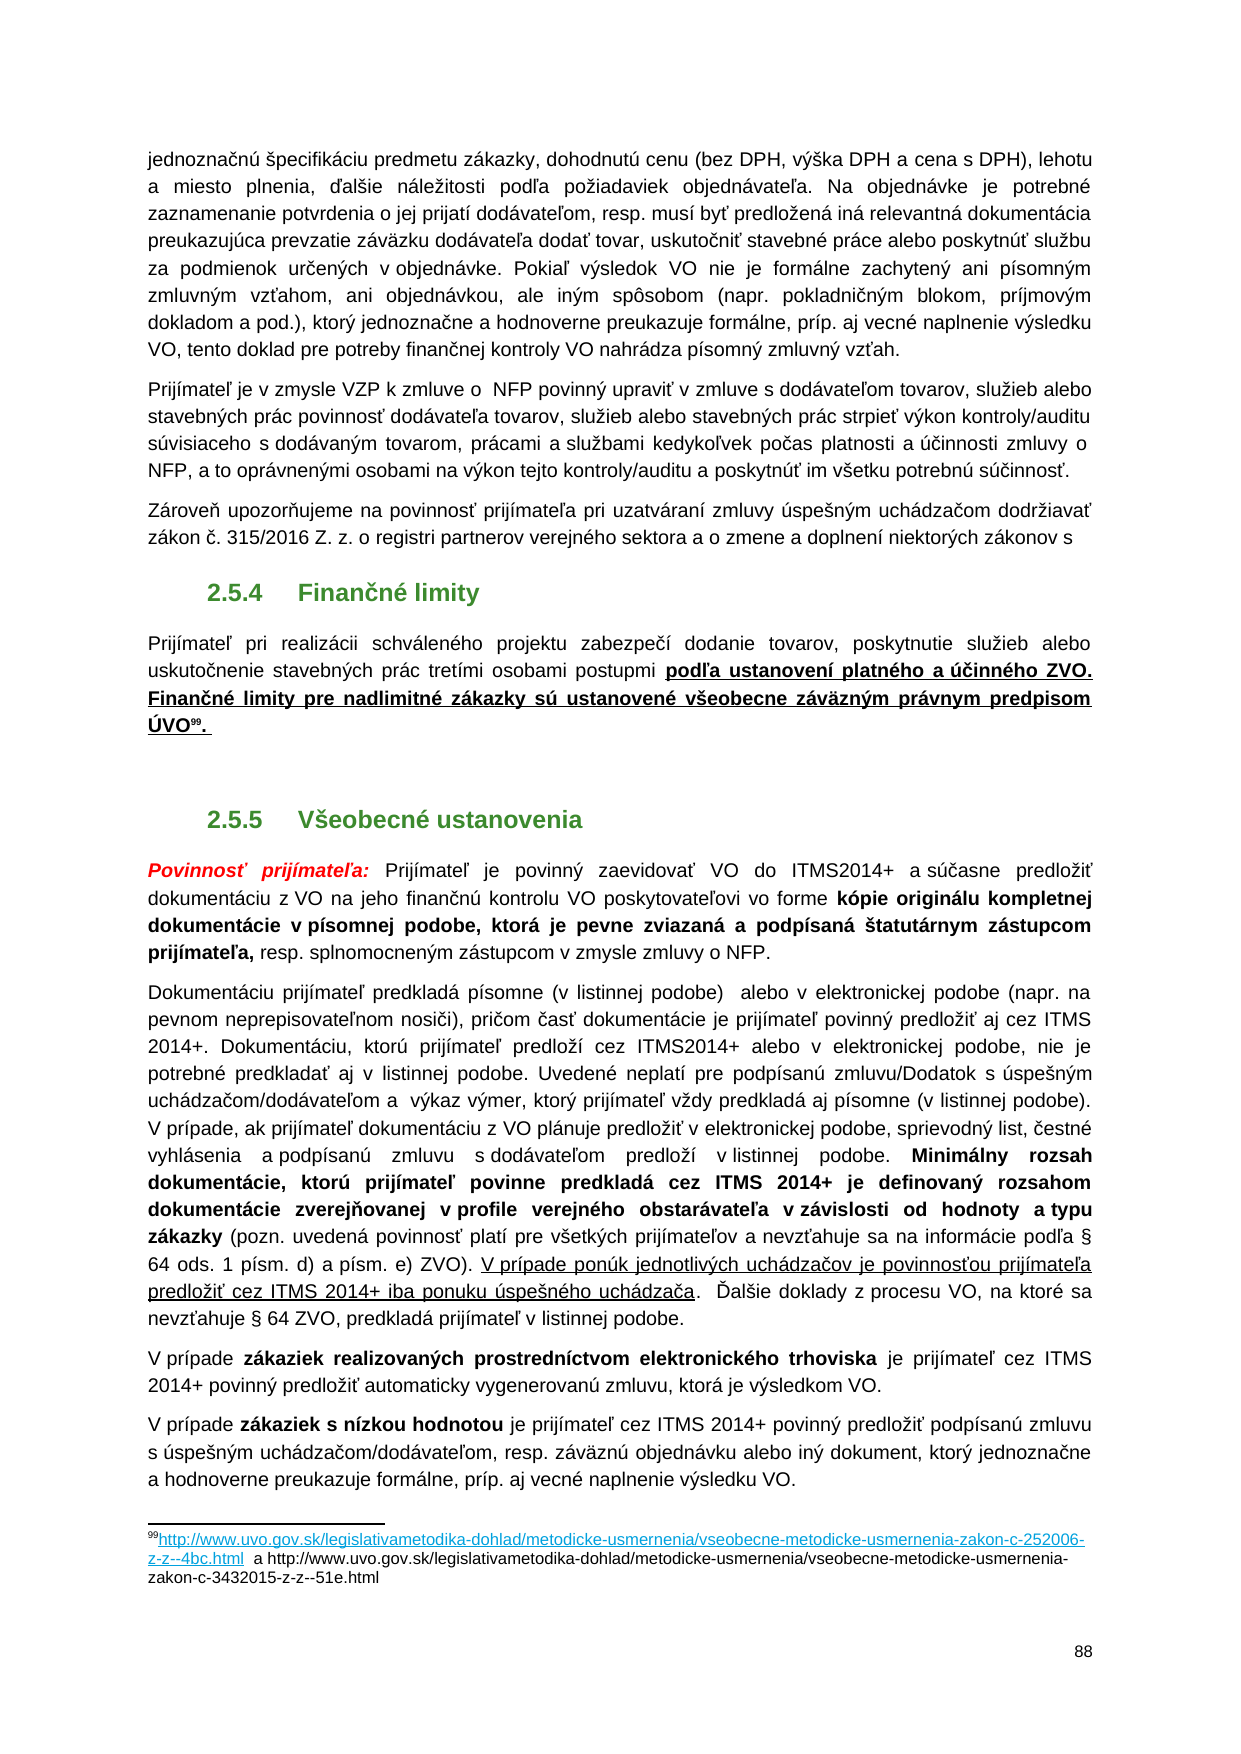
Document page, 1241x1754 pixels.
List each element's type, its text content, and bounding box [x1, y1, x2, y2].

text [148, 148, 1092, 361]
text Zároveň upozorňujeme na povinnosť prijímateľa pri uzatváraní zmluvy úspešným uchádzačom dodržiavať zákon č. 315/2016 Z. z. o registri partnerov verejného sektora a o zmene a doplnení niektorých zákonov s [148, 499, 1092, 549]
text V prípade zákaziek realizovaných prostredníctvom elektronického trhoviska je prijímateľ cez ITMS 2014+ povinný predložiť automaticky vygenerovanú zmluvu, ktorá je výsledkom VO. [148, 1346, 1092, 1396]
text Dokumentáciu prijímateľ predkladá písomne (v listinnej podobe) alebo v elektronickej podobe (napr. na pevnom neprepisovateľnom nosiči), pričom časť dokumentácie je prijímateľ povinný predložiť aj cez ITMS 2014+. Dokumentáciu, ktorú prijímateľ predloží cez ITMS2014+ alebo v elektronickej podobe, nie je potrebné predkladať aj v listinnej podobe. Uvedené neplatí pre podpísanú zmluvu/Dodatok s úspešným uchádzačom/dodávateľom a výkaz výmer, ktorý prijímateľ vždy predkladá aj písomne (v listinnej podobe). V prípade, ak prijímateľ dokumentáciu z VO plánuje predložiť v elektronickej podobe, sprievodný list, čestné vyhlásenia a podpísanú zmluvu s dodávateľom predloží v listinnej podobe. Minimálny rozsah dokumentácie, ktorú prijímateľ povinne predkladá cez ITMS 2014+ je definovaný rozsahom dokumentácie zverejňovanej v profile verejného obstarávateľa v závislosti od hodnoty a typu zákazky (pozn. uvedená povinnosť platí pre všetkých prijímateľov a nevzťahuje sa na informácie podľa § 64 ods. 1 písm. d) a písm. e) ZVO). V prípade ponúk jednotlivých uchádzačov je povinnosťou prijímateľa predložiť cez ITMS 2014+ iba ponuku úspešného uchádzača. Ďalšie doklady z procesu VO, na ktoré sa nevzťahuje § 64 ZVO, predkladá prijímateľ v listinnej podobe. [148, 981, 1092, 1329]
subtitle Finančné limity [207, 578, 1092, 607]
text Prijímateľ pri realizácii schváleného projektu zabezpečí dodanie tovarov, poskytnutie služieb alebo uskutočnenie stavebných prác tretími osobami postupmi podľa ustanovení platného a účinného ZVO. Finančné limity pre nadlimitné zákazky sú ustanovené všeobecne záväzným právnym predpisom ÚVO. [148, 707, 1092, 736]
text V prípade zákaziek s nízkou hodnotou je prijímateľ cez ITMS 2014+ povinný predložiť podpísanú zmluvu s úspešným uchádzačom/dodávateľom, resp. záväznú objednávku alebo iný dokument, ktorý jednoznačne a hodnoverne preukazuje formálne, príp. aj vecné naplnenie výsledku VO. [148, 1413, 1092, 1490]
text Prijímateľ pri realizácii schváleného projektu zabezpečí dodanie tovarov, poskytnutie služieb alebo uskutočnenie stavebných prác tretími osobami postupmi podľa ustanovení platného a účinného ZVO. Finančné limity pre nadlimitné zákazky sú ustanovené všeobecne záväzným právnym predpisom ÚVO. [148, 632, 1092, 706]
text Povinnosť prijímateľa: Prijímateľ je povinný zaevidovať VO do ITMS2014+ a súčasne predložiť dokumentáciu z VO na jeho finančnú kontrolu VO poskytovateľovi vo forme kópie originálu kompletnej dokumentácie v písomnej podobe, ktorá je pevne zviazaná a podpísaná štatutárnym zástupcom prijímateľa, resp. splnomocneným zástupcom v zmysle zmluvy o NFP. [148, 859, 1092, 963]
text Prijímateľ je v zmysle VZP k zmluve o NFP povinný upraviť v zmluve s dodávateľom tovarov, služieb alebo stavebných prác povinnosť dodávateľa tovarov, služieb alebo stavebných prác strpieť výkon kontroly/auditu súvisiaceho s dodávaným tovarom, prácami a službami kedykoľvek počas platnosti a účinnosti zmluvy o NFP, a to oprávnenými osobami na výkon tejto kontroly/auditu a poskytnúť im všetku potrebnú súčinnosť. [148, 378, 1092, 482]
subtitle Všeobecné ustanovenia [207, 806, 1092, 834]
